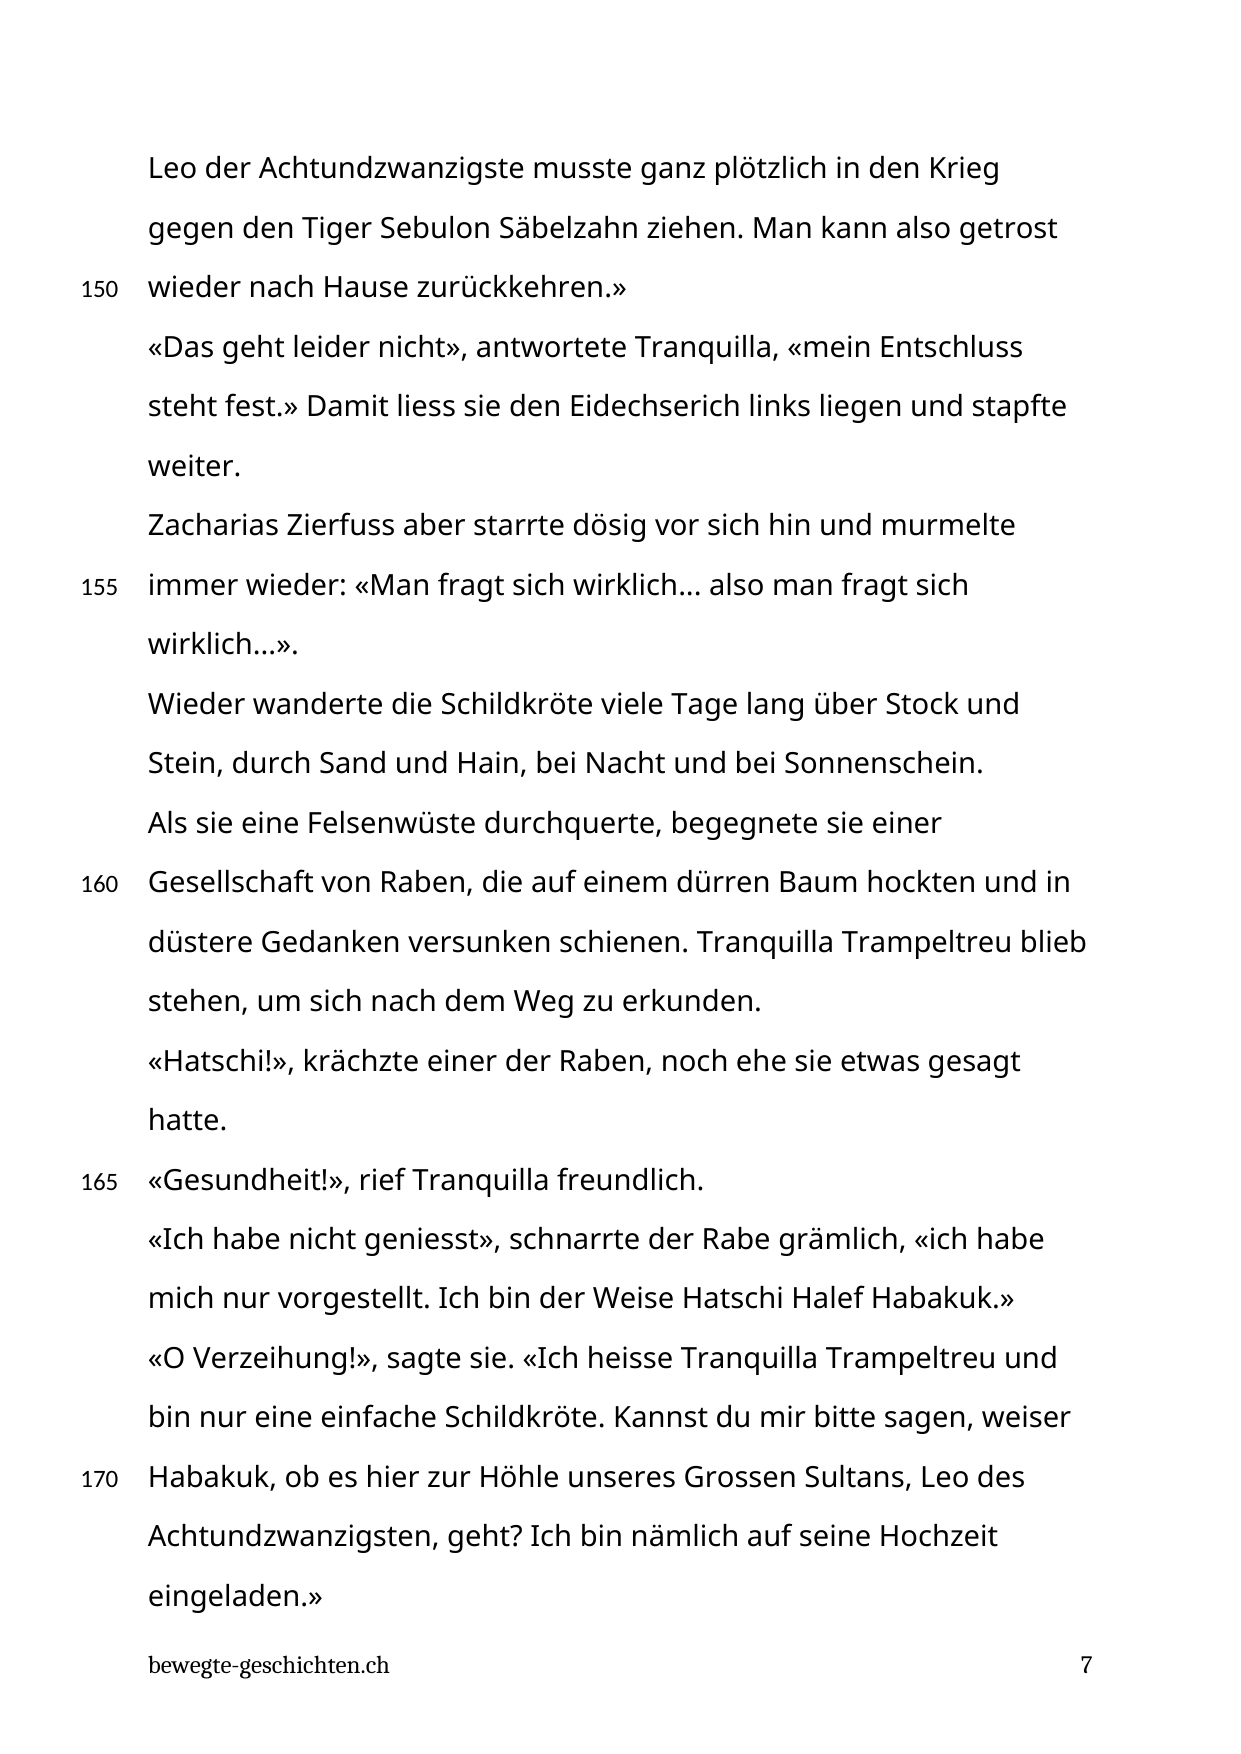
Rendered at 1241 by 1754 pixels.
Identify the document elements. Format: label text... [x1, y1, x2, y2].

text «Hatschi!», krächzte einer der Raben, noch ehe sie etwas gesagt hatte. [148, 1040, 1092, 1139]
text Als sie eine Felsenwüste durchquerte, begegnete sie einer Gesellschaft von Raben, die auf einem dürren Baum hockten und in düstere Gedanken versunken schienen. Tranquilla Trampeltreu blieb stehen, um sich nach dem Weg zu erkunden. [148, 802, 1092, 1020]
text Zacharias Zierfuss aber starrte dösig vor sich hin und murmelte immer wieder: «Man fragt sich wirklich... also man fragt sich wirklich...». [148, 504, 1092, 663]
text «Ich habe nicht geniesst», schnarrte der Rabe grämlich, «ich habe mich nur vorgestellt. Ich bin der Weise Hatschi Halef Habakuk.» [148, 1218, 1092, 1317]
text «Das geht leider nicht», antwortete Tranquilla, «mein Entschluss steht fest.» Damit liess sie den Eidechserich links liegen und stapfte weiter. [148, 326, 1092, 485]
text «Gesundheit!», rief Tranquilla freundlich. [148, 1159, 1092, 1198]
text Wieder wanderte die Schildkröte viele Tage lang über Stock und Stein, durch Sand und Hain, bei Nacht und bei Sonnenschein. [148, 683, 1092, 782]
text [148, 148, 1092, 306]
text «O Verzeihung!», sagte sie. «Ich heisse Tranquilla Trampeltreu und bin nur eine einfache Schildkröte. Kannst du mir bitte sagen, weiser Habakuk, ob es hier zur Höhle unseres Grossen Sultans, Leo des Achtundzwanzigsten, geht? Ich bin nämlich auf seine Hochzeit eingeladen.» [148, 1337, 1092, 1615]
